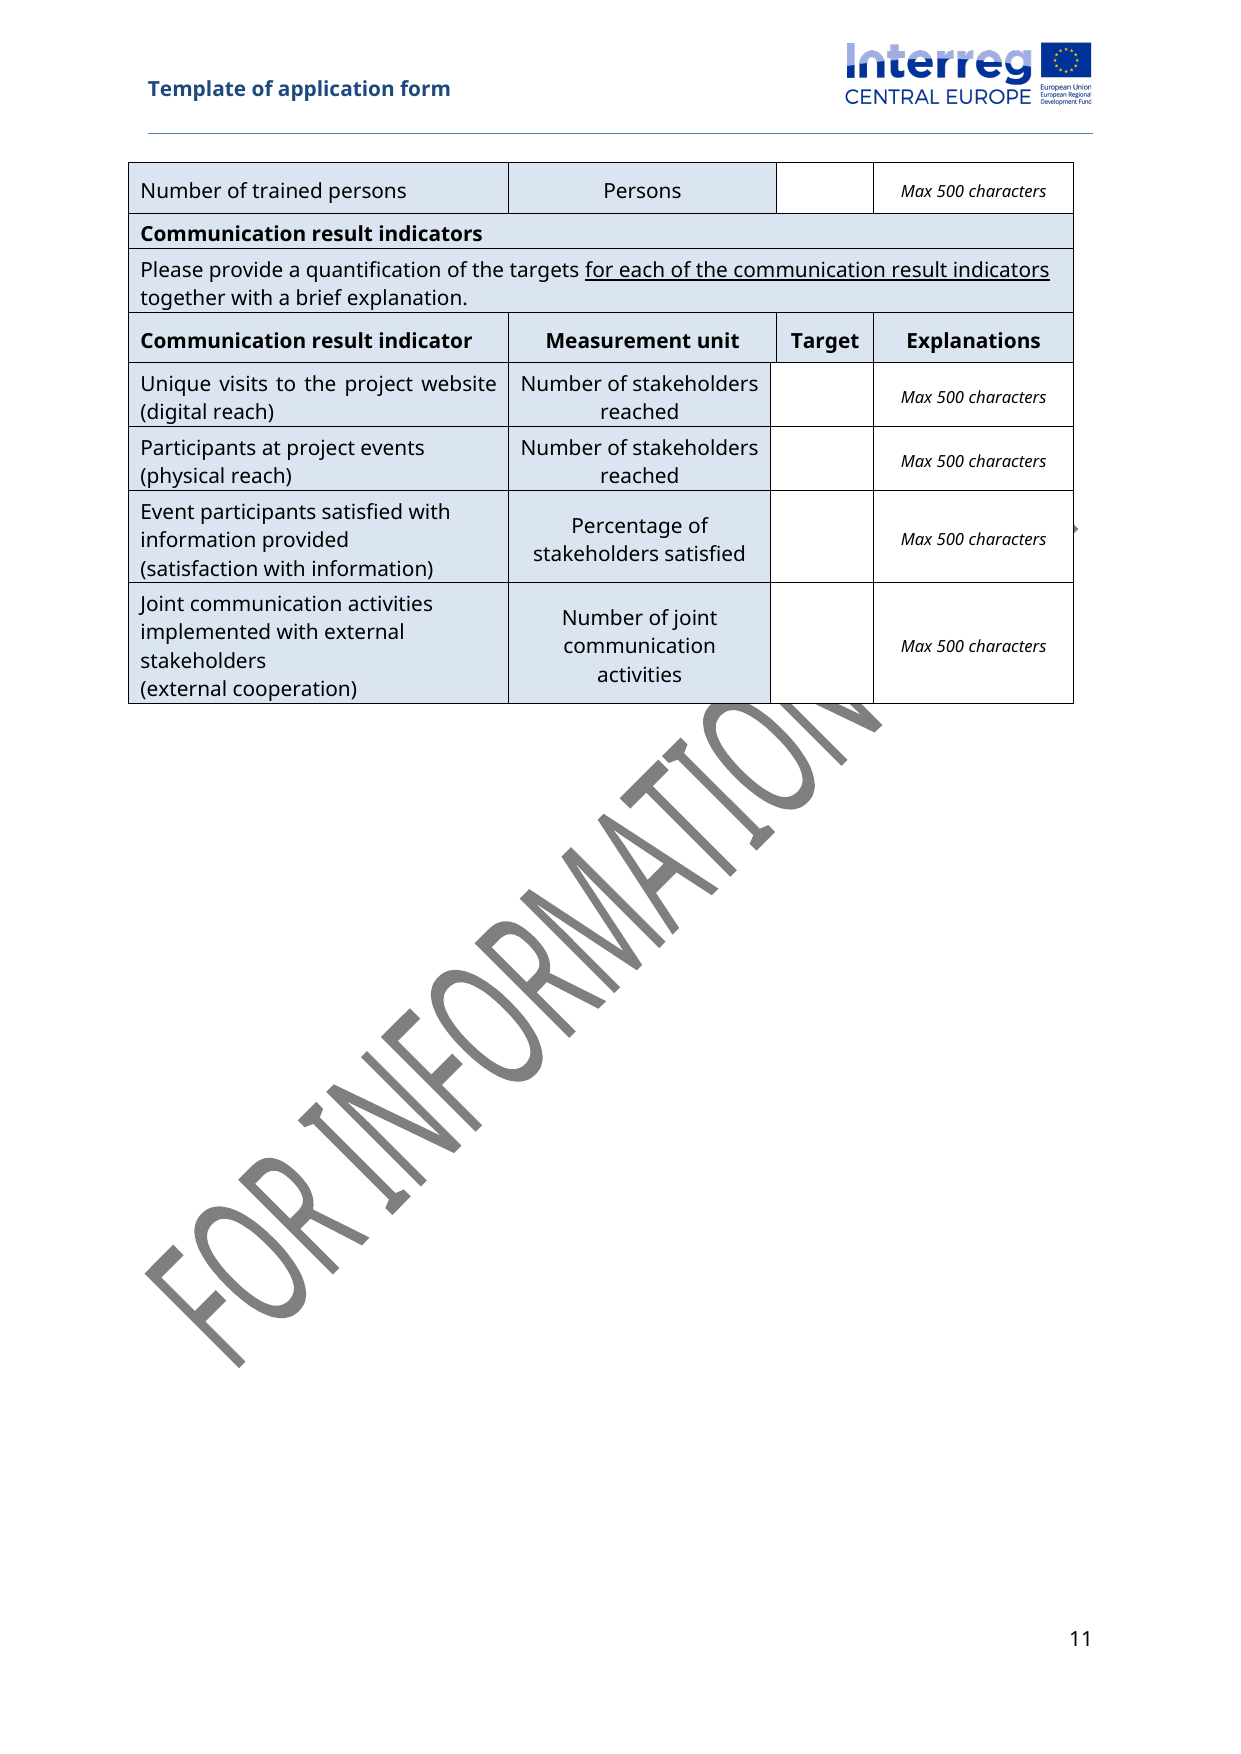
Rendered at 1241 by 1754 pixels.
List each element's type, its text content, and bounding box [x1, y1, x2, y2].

table_cell Explanations [874, 313, 1073, 362]
table_cell Communication result indicator [129, 313, 508, 362]
table_cell Please provide a quantification of the targets for each of the communication result indicators together with a brief explanation. [129, 249, 1073, 312]
table_cell Percentage of stakeholders satisfied [509, 491, 770, 582]
table_cell Measurement unit [509, 313, 776, 362]
table_cell [771, 491, 873, 582]
table_cell Joint communication activities implemented with external stakeholders (external cooperation) [129, 583, 508, 703]
table_cell [771, 427, 873, 490]
table_cell [777, 163, 873, 213]
table_cell Number of stakeholders reached [509, 427, 770, 490]
table_cell Max 500 characters [874, 491, 1073, 582]
table_cell Communication result indicators [129, 214, 1073, 248]
table_cell [771, 363, 873, 426]
table_cell Participants at project events (physical reach) [129, 427, 508, 490]
table_cell Unique visits to the project website (digital reach) [129, 363, 508, 426]
table_cell Max 500 characters [874, 583, 1073, 703]
table_cell Persons [509, 163, 776, 213]
table_cell Number of stakeholders reached [509, 363, 770, 426]
table_cell Target [777, 313, 873, 362]
table_cell Number of trained persons [129, 163, 508, 213]
table_cell Max 500 characters [874, 163, 1073, 213]
picture [845, 42, 1092, 106]
table_cell [771, 583, 873, 703]
table_cell Event participants satisfied with information provided (satisfaction with information) [129, 491, 508, 582]
table_cell Max 500 characters [874, 427, 1073, 490]
table_cell Number of joint communication activities [509, 583, 770, 703]
table_cell Max 500 characters [874, 363, 1073, 426]
